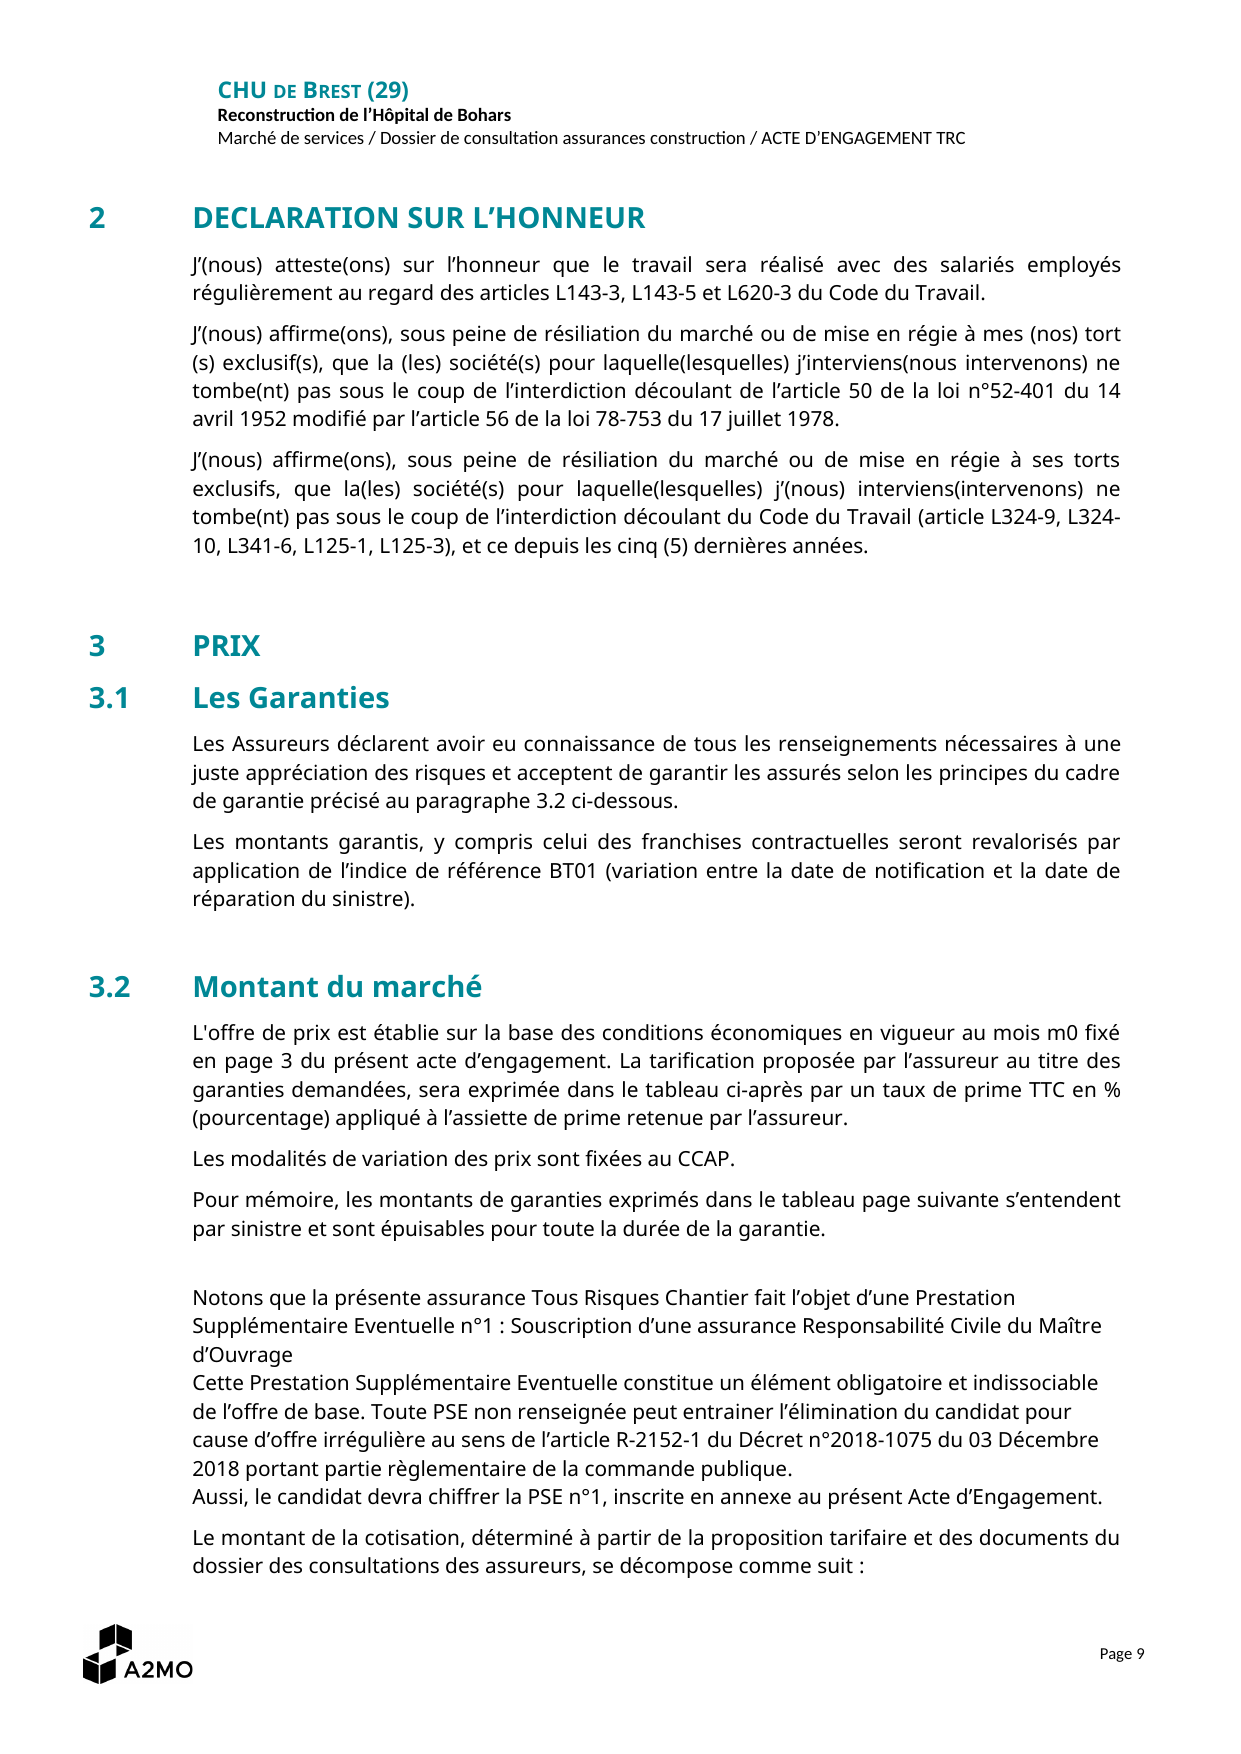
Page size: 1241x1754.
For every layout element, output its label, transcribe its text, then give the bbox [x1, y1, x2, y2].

text L'offre de prix est établie sur la base des conditions économiques en vigueur au mois m0 fixé en page 3 du présent acte d’engagement. La tarification proposée par l’assureur au titre des garanties demandées, sera exprimée dans le tableau ci-après par un taux de prime TTC en % (pourcentage) appliqué à l’assiette de prime retenue par l’assureur. [192, 1018, 1122, 1132]
text Le montant de la cotisation, déterminé à partir de la proposition tarifaire et des documents du dossier des consultations des assureurs, se décompose comme suit : [192, 1523, 1122, 1580]
text Cette Prestation Supplémentaire Eventuelle constitue un élément obligatoire et indissociable de l’offre de base. Toute PSE non renseignée peut entrainer l’élimination du candidat pour cause d’offre irrégulière au sens de l’article R-2152-1 du Décret n°2018-1075 du 03 Décembre 2018 portant partie règlementaire de la commande publique. [192, 1368, 1122, 1482]
subtitle Les Garanties [89, 677, 1122, 717]
text Les modalités de variation des prix sont fixées au CCAP. [192, 1144, 1122, 1173]
subtitle Montant du marché [89, 966, 1122, 1006]
text Aussi, le candidat devra chiffrer la PSE n°1, inscrite en annexe au présent Acte d’Engagement. [192, 1482, 1122, 1511]
text Les Assureurs déclarent avoir eu connaissance de tous les renseignements nécessaires à une juste appréciation des risques et acceptent de garantir les assurés selon les principes du cadre de garantie précisé au paragraphe 3.2 ci-dessous. [192, 729, 1122, 815]
text J’(nous) affirme(ons), sous peine de résiliation du marché ou de mise en régie à mes (nos) tort (s) exclusif(s), que la (les) société(s) pour laquelle(lesquelles) j’interviens(nous intervenons) ne tombe(nt) pas sous le coup de l’interdiction découlant de l’article 50 de la loi n°52-401 du 14 avril 1952 modifié par l’article 56 de la loi 78-753 du 17 juillet 1978. [192, 319, 1122, 433]
text J’(nous) affirme(ons), sous peine de résiliation du marché ou de mise en régie à ses torts exclusifs, que la(les) société(s) pour laquelle(lesquelles) j’(nous) interviens(intervenons) ne tombe(nt) pas sous le coup de l’interdiction découlant du Code du Travail (article L324-9, L324-10, L341-6, L125-1, L125-3), et ce depuis les cinq (5) dernières années. [192, 445, 1122, 559]
subtitle PRIX [89, 625, 1122, 665]
text Pour mémoire, les montants de garanties exprimés dans le tableau page suivante s’entendent par sinistre et sont épuisables pour toute la durée de la garantie. [192, 1185, 1122, 1242]
picture [83, 1624, 193, 1684]
text J’(nous) atteste(ons) sur l’honneur que le travail sera réalisé avec des salariés employés régulièrement au regard des articles L143-3, L143-5 et L620-3 du Code du Travail. [192, 250, 1122, 307]
subtitle DECLARATION SUR L’HONNEUR [89, 198, 1122, 237]
text Notons que la présente assurance Tous Risques Chantier fait l’objet d’une Prestation Supplémentaire Eventuelle n°1 : Souscription d’une assurance Responsabilité Civile du Maître d’Ouvrage [192, 1283, 1122, 1368]
text Les montants garantis, y compris celui des franchises contractuelles seront revalorisés par application de l’indice de référence BT01 (variation entre la date de notification et la date de réparation du sinistre). [192, 827, 1122, 913]
